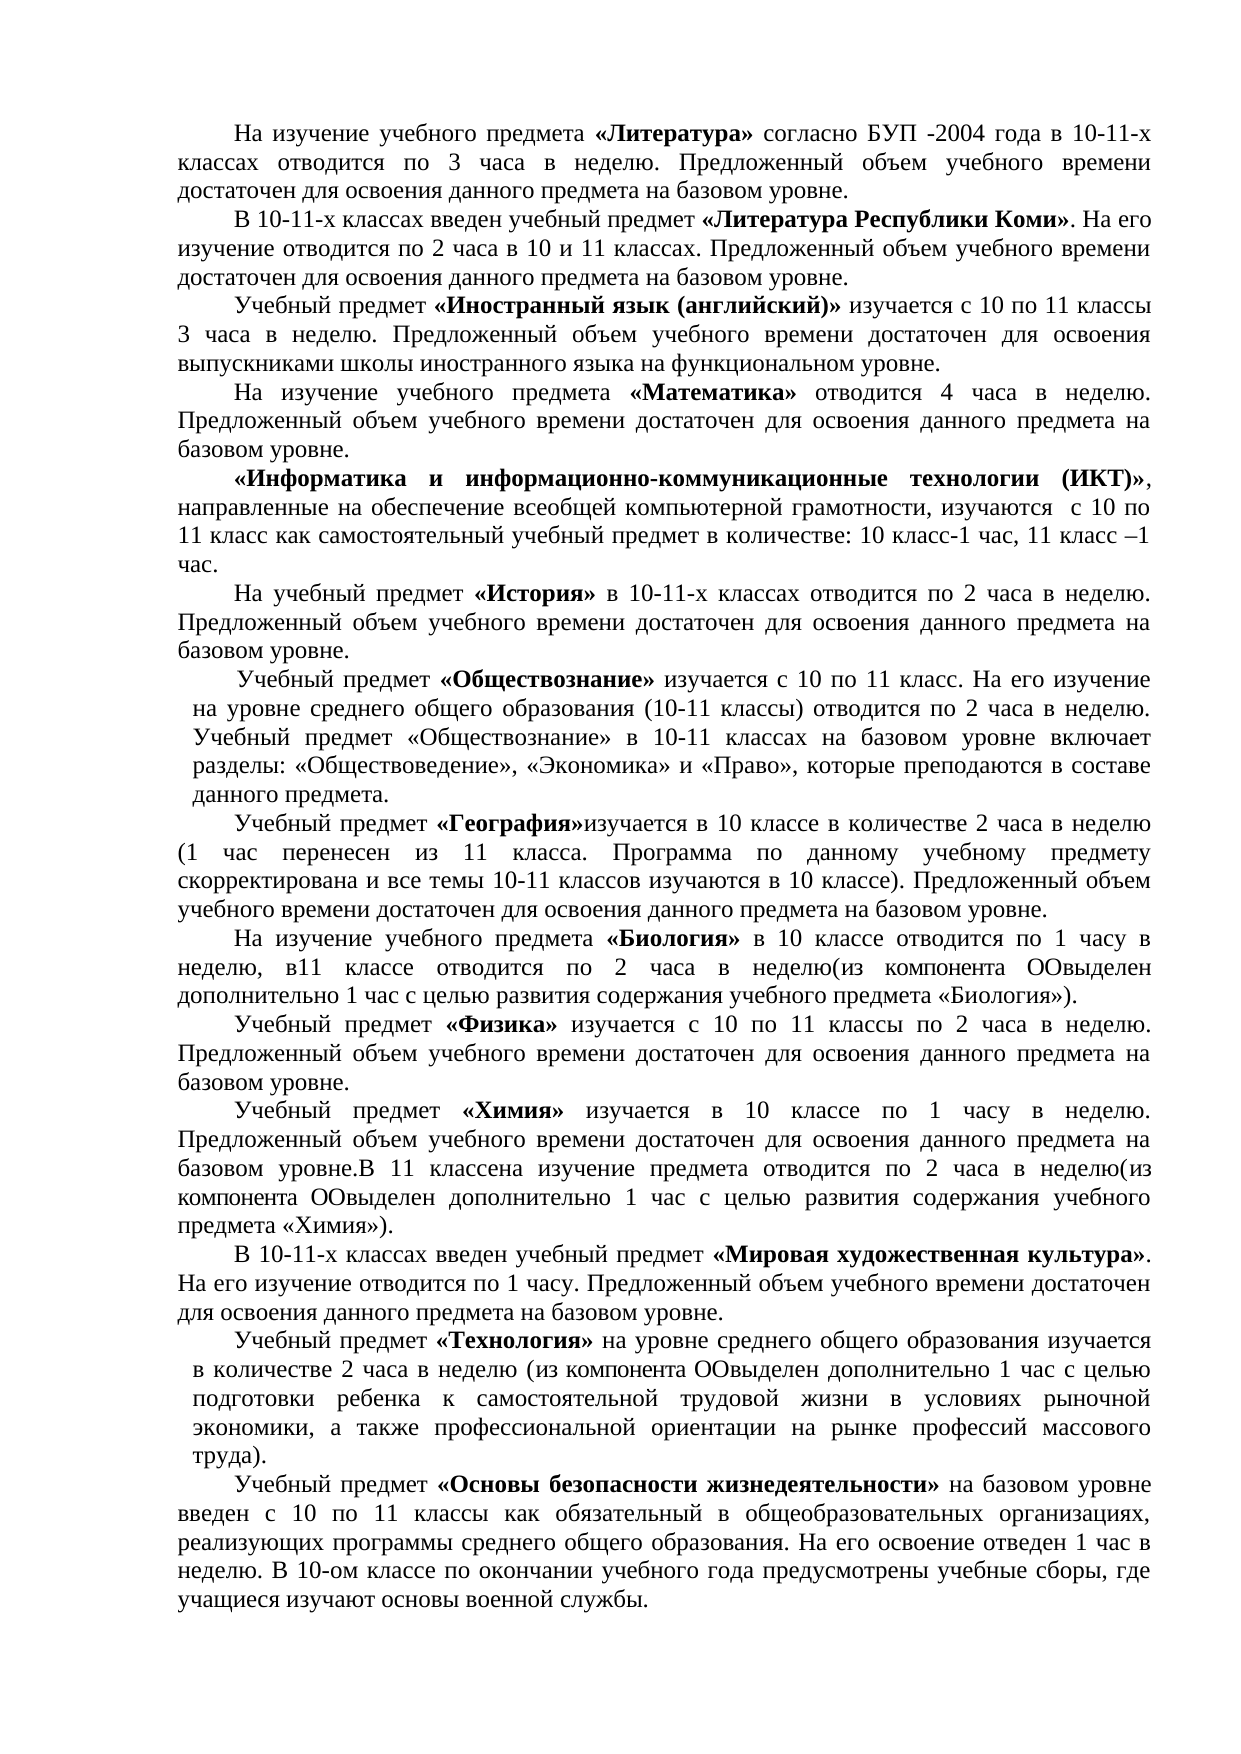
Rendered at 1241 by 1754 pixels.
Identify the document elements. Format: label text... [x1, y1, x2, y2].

text Учебный предмет «Физика» изучается с 10 по 11 классы по 2 часа в неделю. Предложенный объем учебного времени достаточен для освоения данного предмета на базовом уровне. [177, 1009, 1152, 1096]
text На изучение учебного предмета «Математика» отводится 4 часа в неделю. Предложенный объем учебного времени достаточен для освоения данного предмета на базовом уровне. [177, 377, 1152, 463]
text На изучение учебного предмета «Литература» согласно БУП -2004 года в 10-11-х классах отводится по 3 часа в неделю. Предложенный объем учебного времени достаточен для освоения данного предмета на базовом уровне. [177, 118, 1152, 204]
text На учебный предмет «История» в 10-11-х классах отводится по 2 часа в неделю. Предложенный объем учебного времени достаточен для освоения данного предмета на базовом уровне. [177, 578, 1152, 664]
text «Информатика и информационно-коммуникационные технологии (ИКТ)», направленные на обеспечение всеобщей компьютерной грамотности, изучаются с 10 по 11 класс как самостоятельный учебный предмет в количестве: 10 класс-1 час, 11 класс –1 час. [177, 463, 1152, 578]
text В 10-11-х классах введен учебный предмет «Литература Республики Коми». На его изучение отводится по 2 часа в 10 и 11 классах. Предложенный объем учебного времени достаточен для освоения данного предмета на базовом уровне. [177, 204, 1152, 291]
text Учебный предмет «Химия» изучается в 10 классе по 1 часу в неделю. Предложенный объем учебного времени достаточен для освоения данного предмета на базовом уровне.В 11 классена изучение предмета отводится по 2 часа в неделю(из компонента ООвыделен дополнительно 1 час с целью развития содержания учебного предмета «Химия»). [177, 1096, 1152, 1239]
text В 10-11-х классах введен учебный предмет «Мировая художественная культура». На его изучение отводится по 1 часу. Предложенный объем учебного времени достаточен для освоения данного предмета на базовом уровне. [177, 1239, 1152, 1326]
text Учебный предмет «Обществознание» изучается с 10 по 11 класс. На его изучение на уровне среднего общего образования (10-11 классы) отводится по 2 часа в неделю. Учебный предмет «Обществознание» в 10-11 классах на базовом уровне включает разделы: «Обществоведение», «Экономика» и «Право», которые преподаются в составе данного предмета. [192, 664, 1152, 808]
text Учебный предмет «Основы безопасности жизнедеятельности» на базовом уровне введен с 10 по 11 классы как обязательный в общеобразовательных организациях, реализующих программы среднего общего образования. На его освоение отведен 1 час в неделю. В 10-ом классе по окончании учебного года предусмотрены учебные сборы, где учащиеся изучают основы военной службы. [177, 1469, 1152, 1613]
text Учебный предмет «География»изучается в 10 классе в количестве 2 часа в неделю (1 час перенесен из 11 класса. Программа по данному учебному предмету скорректирована и все темы 10-11 классов изучаются в 10 классе). Предложенный объем учебного времени достаточен для освоения данного предмета на базовом уровне. [177, 808, 1152, 923]
text Учебный предмет «Технология» на уровне среднего общего образования изучается в количестве 2 часа в неделю (из компонента ООвыделен дополнительно 1 час с целью подготовки ребенка к самостоятельной трудовой жизни в условиях рыночной экономики, а также профессиональной ориентации на рынке профессий массового труда). [192, 1326, 1152, 1469]
text Учебный предмет «Иностранный язык (английский)» изучается с 10 по 11 классы 3 часа в неделю. Предложенный объем учебного времени достаточен для освоения выпускниками школы иностранного языка на функциональном уровне. [177, 291, 1152, 377]
text На изучение учебного предмета «Биология» в 10 классе отводится по 1 часу в неделю, в11 классе отводится по 2 часа в неделю(из компонента ООвыделен дополнительно 1 час с целью развития содержания учебного предмета «Биология»). [177, 923, 1152, 1009]
